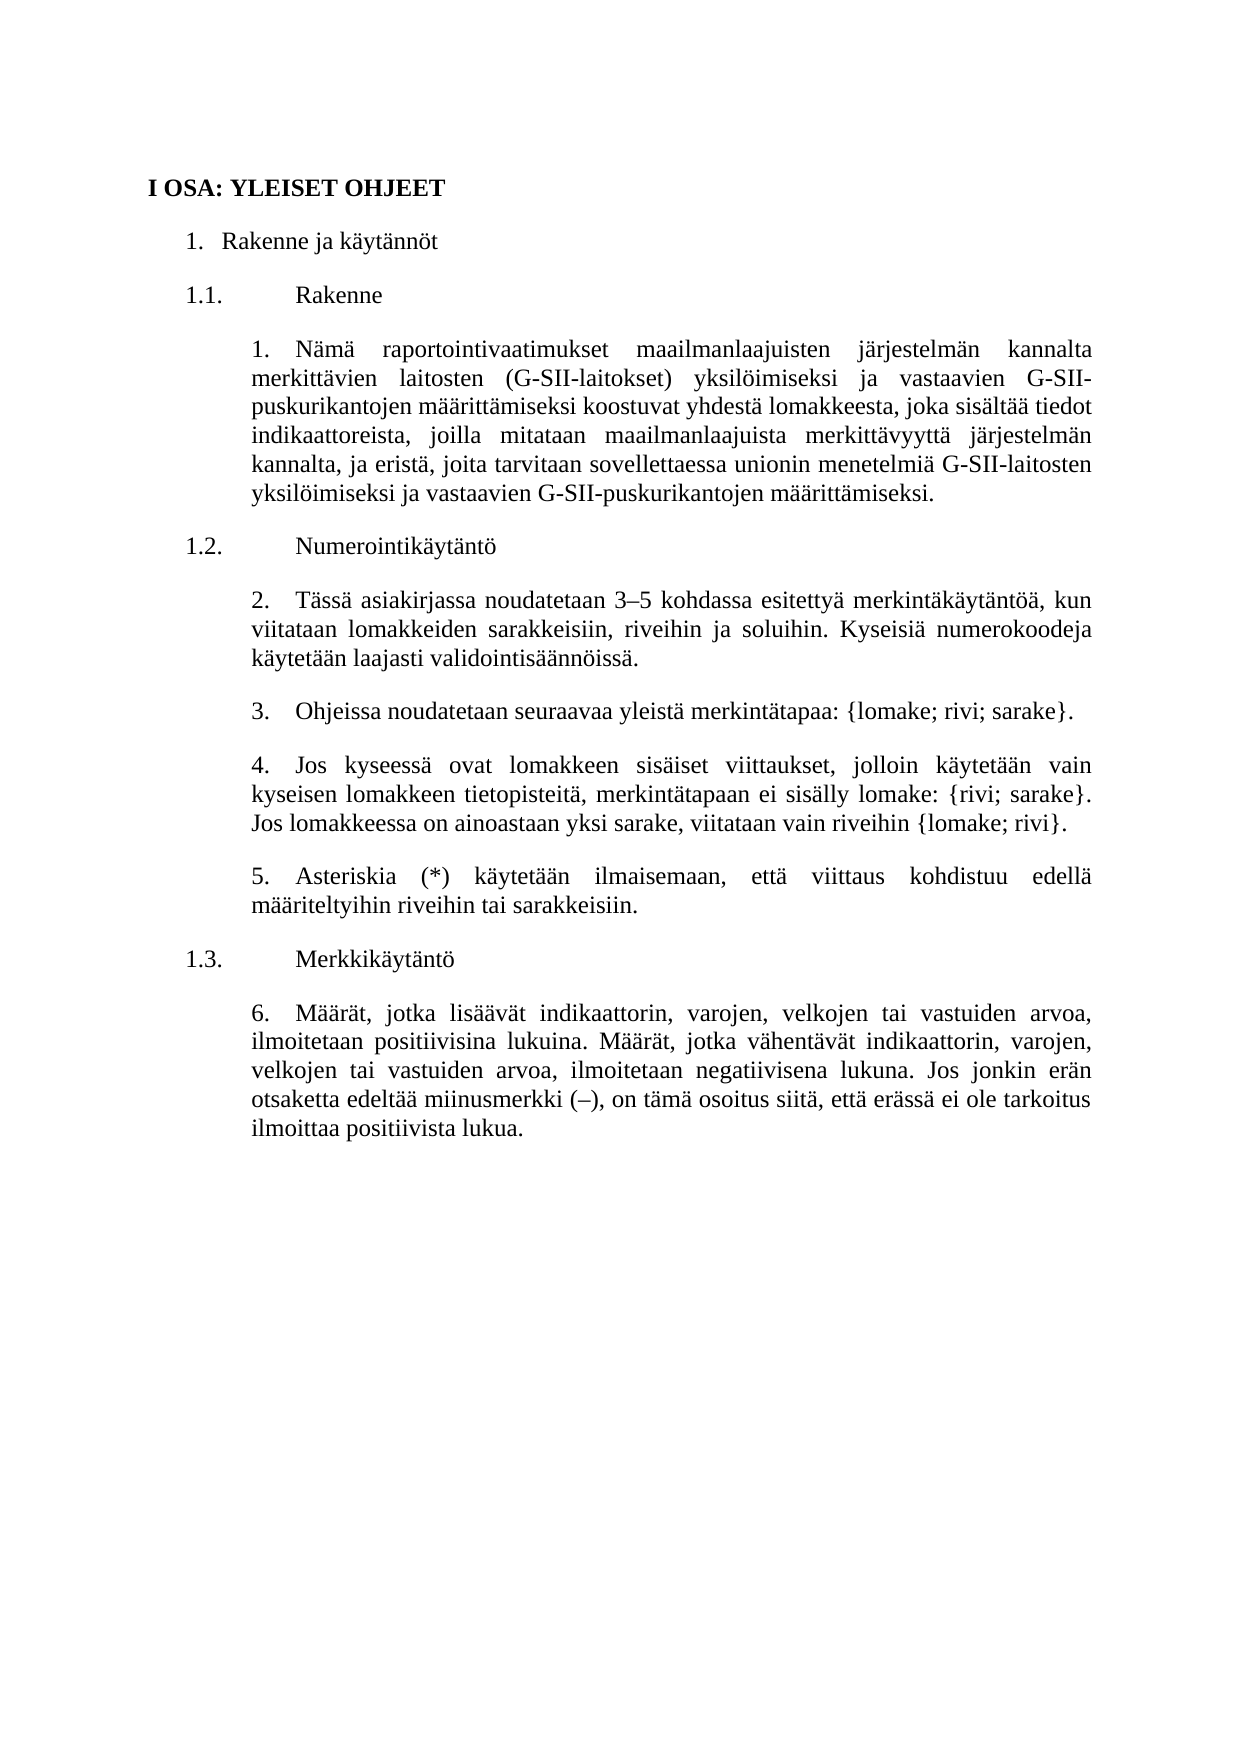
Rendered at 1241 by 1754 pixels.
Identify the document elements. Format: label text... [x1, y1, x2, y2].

list 1. Rakenne ja käytännöt [185, 226, 1093, 255]
text 6. Määrät, jotka lisäävät indikaattorin, varojen, velkojen tai vastuiden arvoa, ilmoitetaan positiivisina lukuina. Määrät, jotka vähentävät indikaattorin, varojen, velkojen tai vastuiden arvoa, ilmoitetaan negatiivisena lukuna. Jos jonkin erän otsaketta edeltää miinusmerkki (–), on tämä osoitus siitä, että erässä ei ole tarkoitus ilmoittaa positiivista lukua. [251, 998, 1093, 1141]
text 2. Tässä asiakirjassa noudatetaan 3–5 kohdassa esitettyä merkintäkäytäntöä, kun viitataan lomakkeiden sarakkeisiin, riveihin ja soluihin. Kyseisiä numerokoodeja käytetään laajasti validointisäännöissä. [251, 585, 1093, 671]
text 1. Nämä raportointivaatimukset maailmanlaajuisten järjestelmän kannalta merkittävien laitosten (G-SII-laitokset) yksilöimiseksi ja vastaavien G-SII-puskurikantojen määrittämiseksi koostuvat yhdestä lomakkeesta, joka sisältää tiedot indikaattoreista, joilla mitataan maailmanlaajuista merkittävyyttä järjestelmän kannalta, ja eristä, joita tarvitaan sovellettaessa unionin menetelmiä G-SII-laitosten yksilöimiseksi ja vastaavien G-SII-puskurikantojen määrittämiseksi. [251, 334, 1093, 506]
text 5. Asteriskia (*) käytetään ilmaisemaan, että viittaus kohdistuu edellä määriteltyihin riveihin tai sarakkeisiin. [251, 861, 1093, 919]
subtitle I OSA: YLEISET OHJEET [148, 173, 1093, 201]
list 1.1. Rakenne [185, 280, 1093, 309]
list 1.3. Merkkikäytäntö [185, 944, 1093, 973]
list 1.2. Numerointikäytäntö [185, 531, 1093, 560]
text 3. Ohjeissa noudatetaan seuraavaa yleistä merkintätapaa: {lomake; rivi; sarake}. [251, 696, 1093, 725]
text 4. Jos kyseessä ovat lomakkeen sisäiset viittaukset, jolloin käytetään vain kyseisen lomakkeen tietopisteitä, merkintätapaan ei sisälly lomake: {rivi; sarake}. Jos lomakkeessa on ainoastaan yksi sarake, viitataan vain riveihin {lomake; rivi}. [251, 750, 1093, 836]
